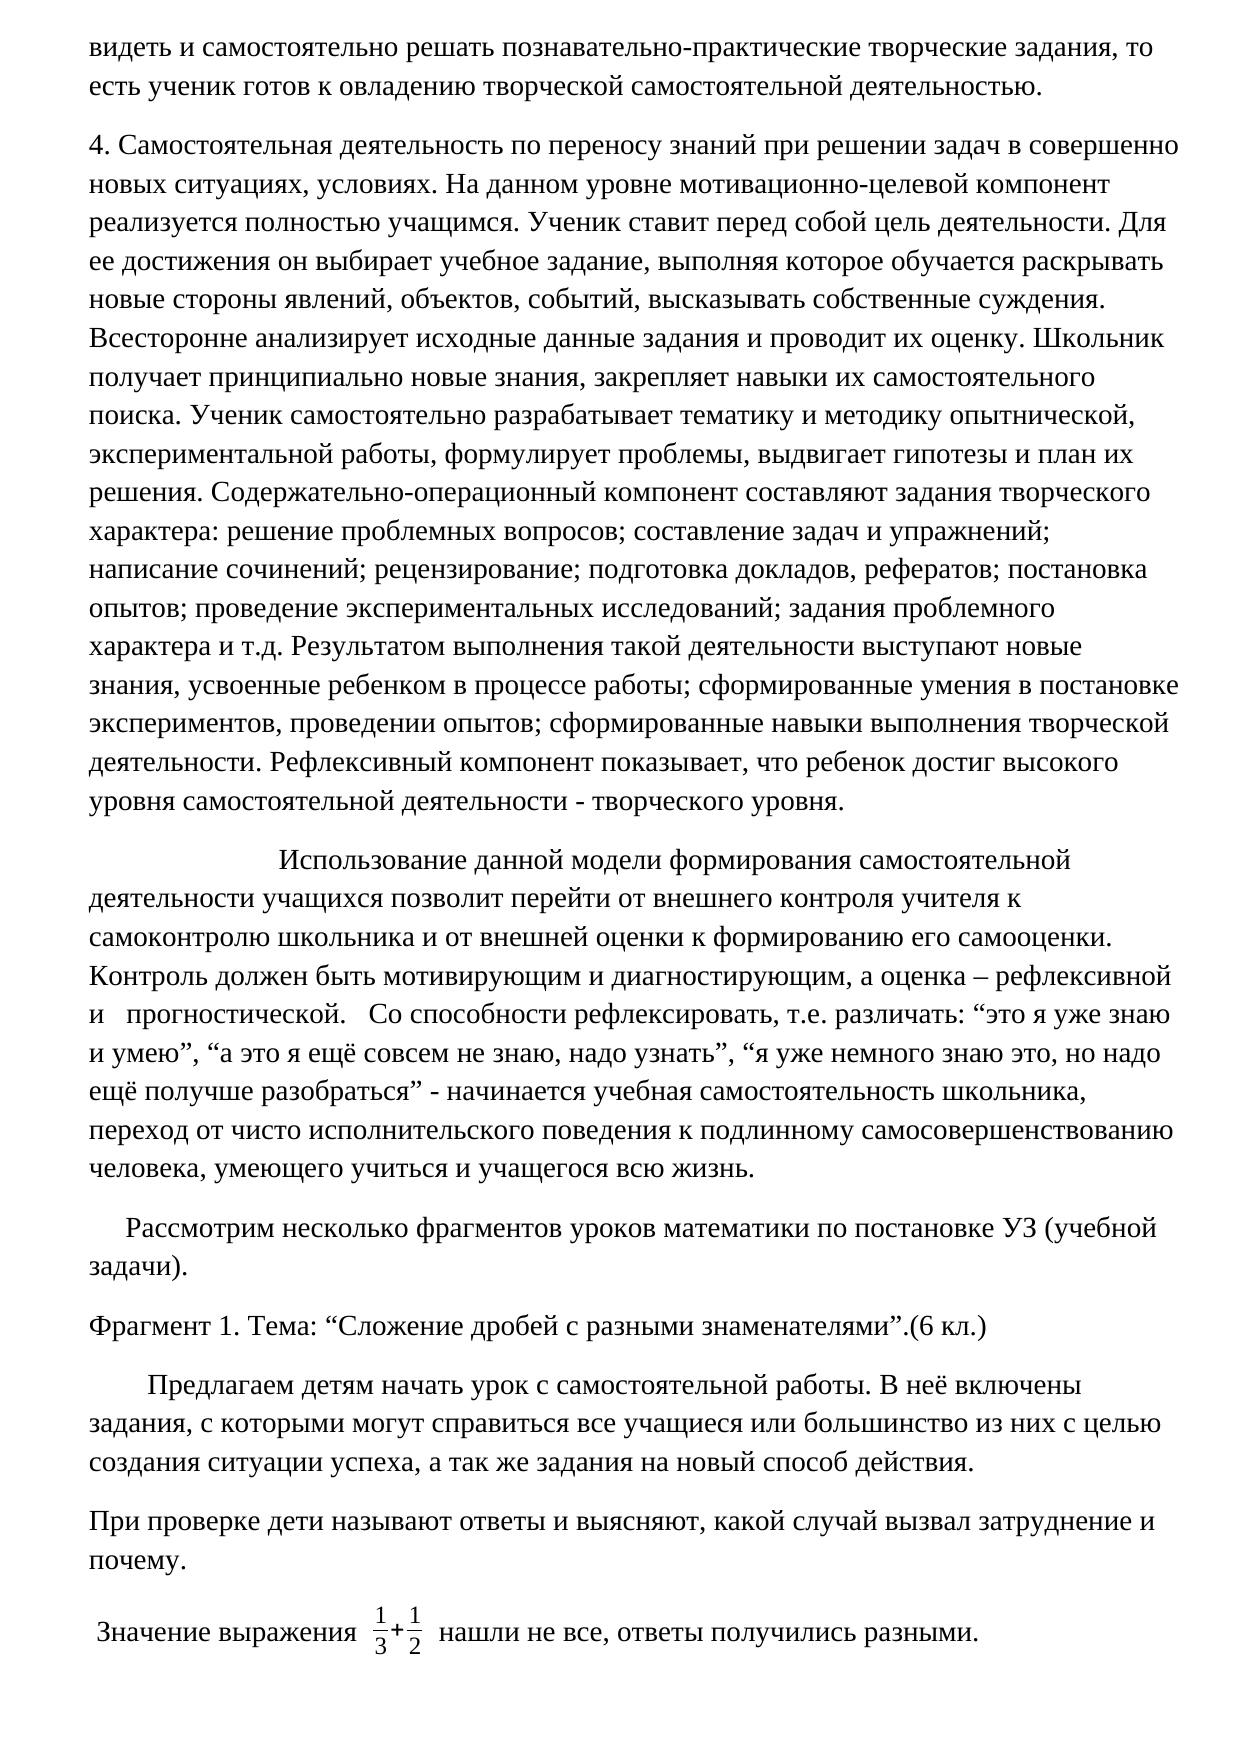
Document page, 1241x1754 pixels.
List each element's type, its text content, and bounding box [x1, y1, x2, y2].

text Предлагаем детям начать урок с самостоятельной работы. В неё включены задания, с которыми могут справиться все учащиеся или большинство из них с целью создания ситуации успеха, а так же задания на новый способ действия. [89, 1367, 1181, 1478]
text Значение выражения нашли не все, ответы получились разными. [89, 1601, 1181, 1660]
text Фрагмент 1. Тема: “Сложение дробей с разными знаменателями”.(6 кл.) [89, 1308, 1181, 1341]
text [89, 29, 1181, 102]
text При проверке дети называют ответы и выясняют, какой случай вызвал затруднение и почему. [89, 1503, 1181, 1576]
text 4. Самостоятельная деятельность по переносу знаний при решении задач в совершенно новых ситуациях, условиях. На данном уровне мотивационно-целевой компонент реализуется полностью учащимся. Ученик ставит перед собой цель деятельности. Для ее достижения он выбирает учебное задание, выполняя которое обучается раскрывать новые стороны явлений, объектов, событий, высказывать собственные суждения. Всесторонне анализирует исходные данные задания и проводит их оценку. Школьник получает принципиально новые знания, закрепляет навыки их самостоятельного поиска. Ученик самостоятельно разрабатывает тематику и методику опытнической, экспериментальной работы, формулирует проблемы, выдвигает гипотезы и план их решения. Содержательно-операционный компонент составляют задания творческого характера: решение проблемных вопросов; составление задач и упражнений; написание сочинений; рецензирование; подготовка докладов, рефератов; постановка опытов; проведение экспериментальных исследований; задания проблемного характера и т.д. Результатом выполнения такой деятельности выступают новые знания, усвоенные ребенком в процессе работы; сформированные умения в постановке экспериментов, проведении опытов; сформированные навыки выполнения творческой деятельности. Рефлексивный компонент показывает, что ребенок достиг высокого уровня самостоятельной деятельности - творческого уровня. [89, 127, 1181, 816]
text Рассмотрим несколько фрагментов уроков математики по постановке УЗ (учебной задачи). [89, 1210, 1181, 1282]
text Использование данной модели формирования самостоятельной деятельности учащихся позволит перейти от внешнего контроля учителя к самоконтролю школьника и от внешней оценки к формированию его самооценки. Контроль должен быть мотивирующим и диагностирующим, а оценка – рефлексивной и прогностической. Со способности рефлексировать, т.е. различать: “это я уже знаю и умею”, “а это я ещё совсем не знаю, надо узнать”, “я уже немного знаю это, но надо ещё получше разобраться” - начинается учебная самостоятельность школьника, переход от чисто исполнительского поведения к подлинному самосовершенствованию человека, умеющего учиться и учащегося всю жизнь. [89, 842, 1181, 1184]
